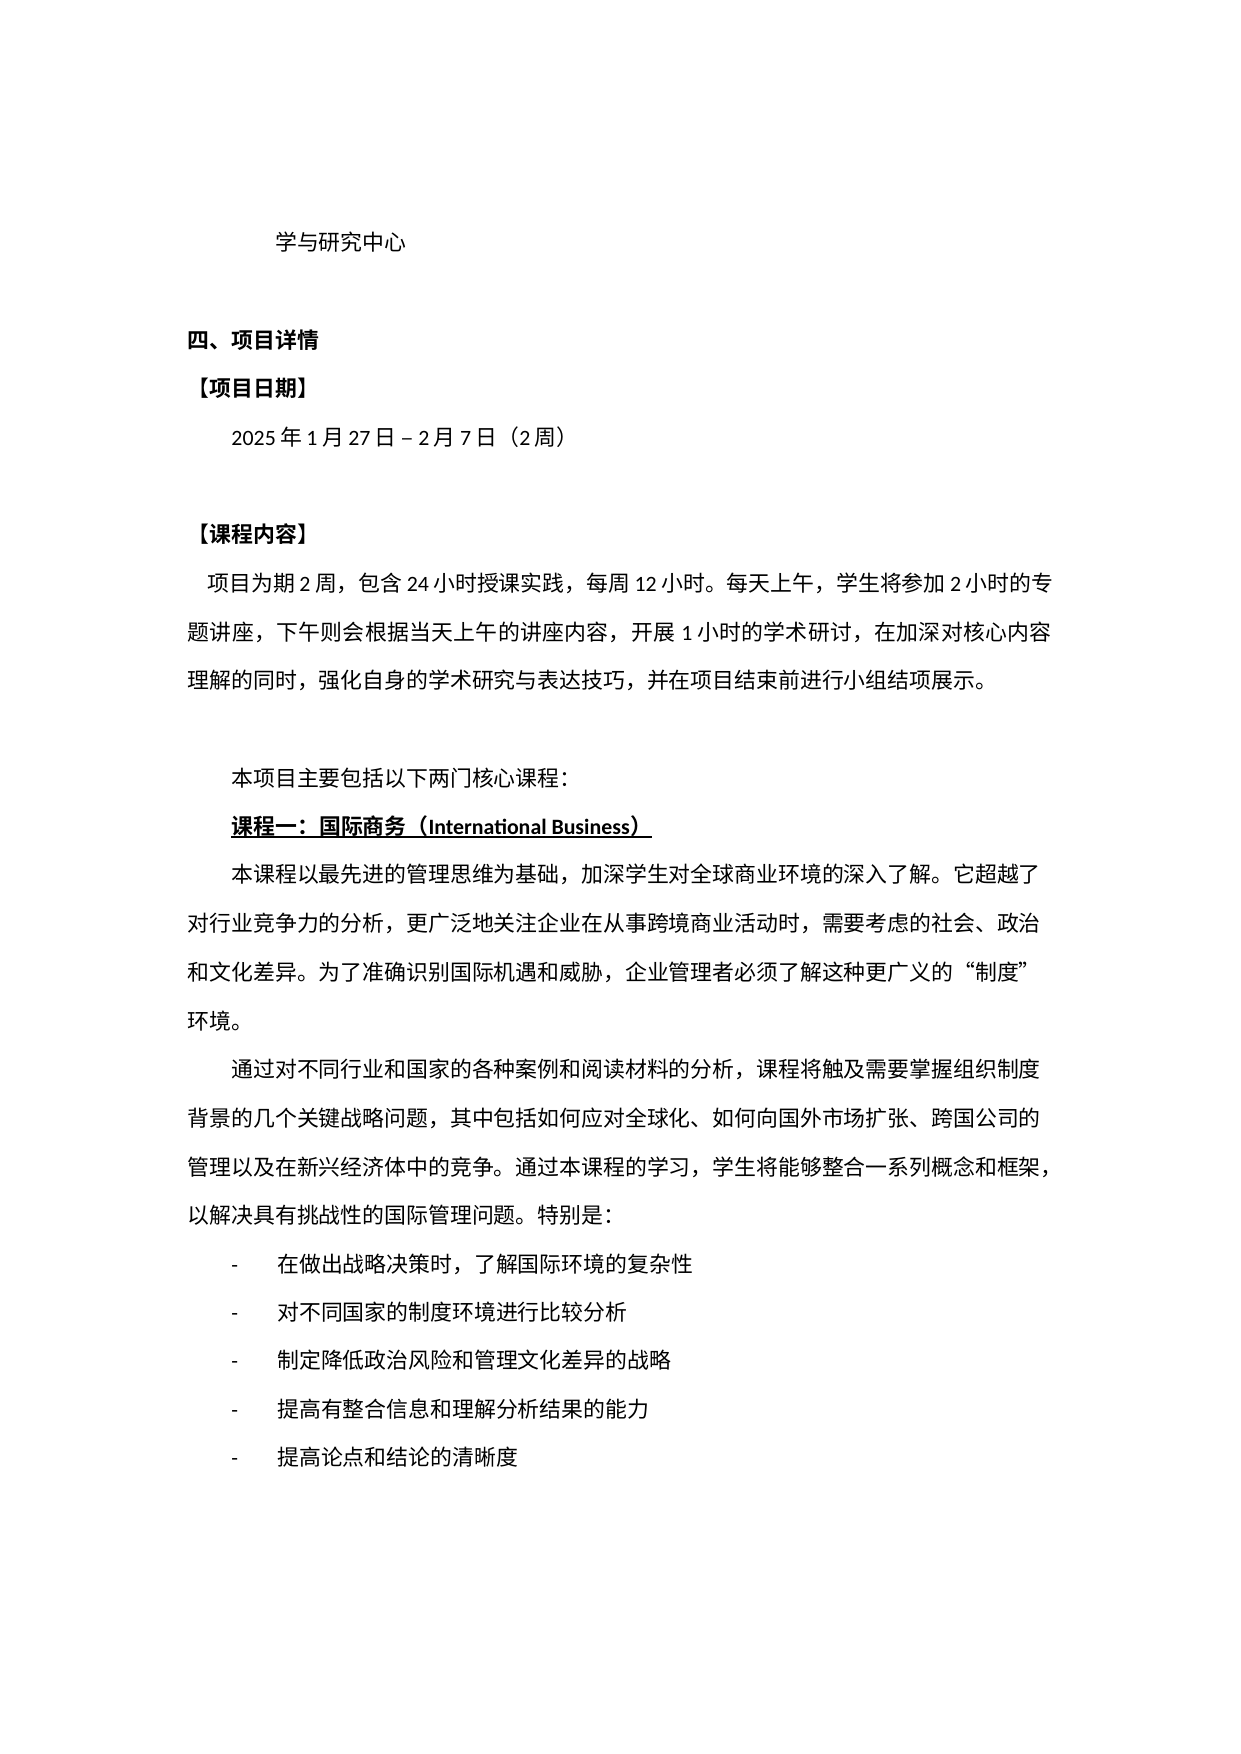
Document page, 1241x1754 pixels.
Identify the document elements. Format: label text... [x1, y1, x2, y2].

text 【课程内容】 项目为期2周，包含24小时授课实践，每周12小时。每天上午，学生将参加2小时的专题讲座，下午则会根据当天上午的讲座内容，开展1小时的学术研讨，在加深对核心内容理解的同时，强化自身的学术研究与表达技巧，并在项目结束前进行小组结项展示。 [187, 517, 1053, 744]
text 四、项目详情 [187, 322, 1053, 355]
list 在做出战略决策时，了解国际环境的复杂性 [231, 1246, 1053, 1279]
text 本课程以最先进的管理思维为基础，加深学生对全球商业环境的深入了解。它超越了对行业竞争力的分析，更广泛地关注企业在从事跨境商业活动时，需要考虑的社会、政治和文化差异。为了准确识别国际机遇和威胁，企业管理者必须了解这种更广义的“制度”环境。 [187, 857, 1053, 1036]
text 本项目主要包括以下两门核心课程： [187, 760, 1053, 793]
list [231, 225, 1053, 306]
text 通过对不同行业和国家的各种案例和阅读材料的分析，课程将触及需要掌握组织制度背景的几个关键战略问题，其中包括如何应对全球化、如何向国外市场扩张、跨国公司的管理以及在新兴经济体中的竞争。通过本课程的学习，学生将能够整合一系列概念和框架，以解决具有挑战性的国际管理问题。特别是： [187, 1052, 1053, 1230]
list 对不同国家的制度环境进行比较分析 [231, 1294, 1053, 1327]
text 课程一：国际商务（International Business） [187, 809, 1053, 841]
list 制定降低政治风险和管理文化差异的战略 [231, 1343, 1053, 1375]
list 提高有整合信息和理解分析结果的能力 [231, 1391, 1053, 1424]
text 【项目日期】 [187, 371, 1053, 403]
list 提高论点和结论的清晰度 [231, 1439, 1053, 1472]
text 2025年1月27日 – 2月7日（2周） [187, 419, 1053, 500]
